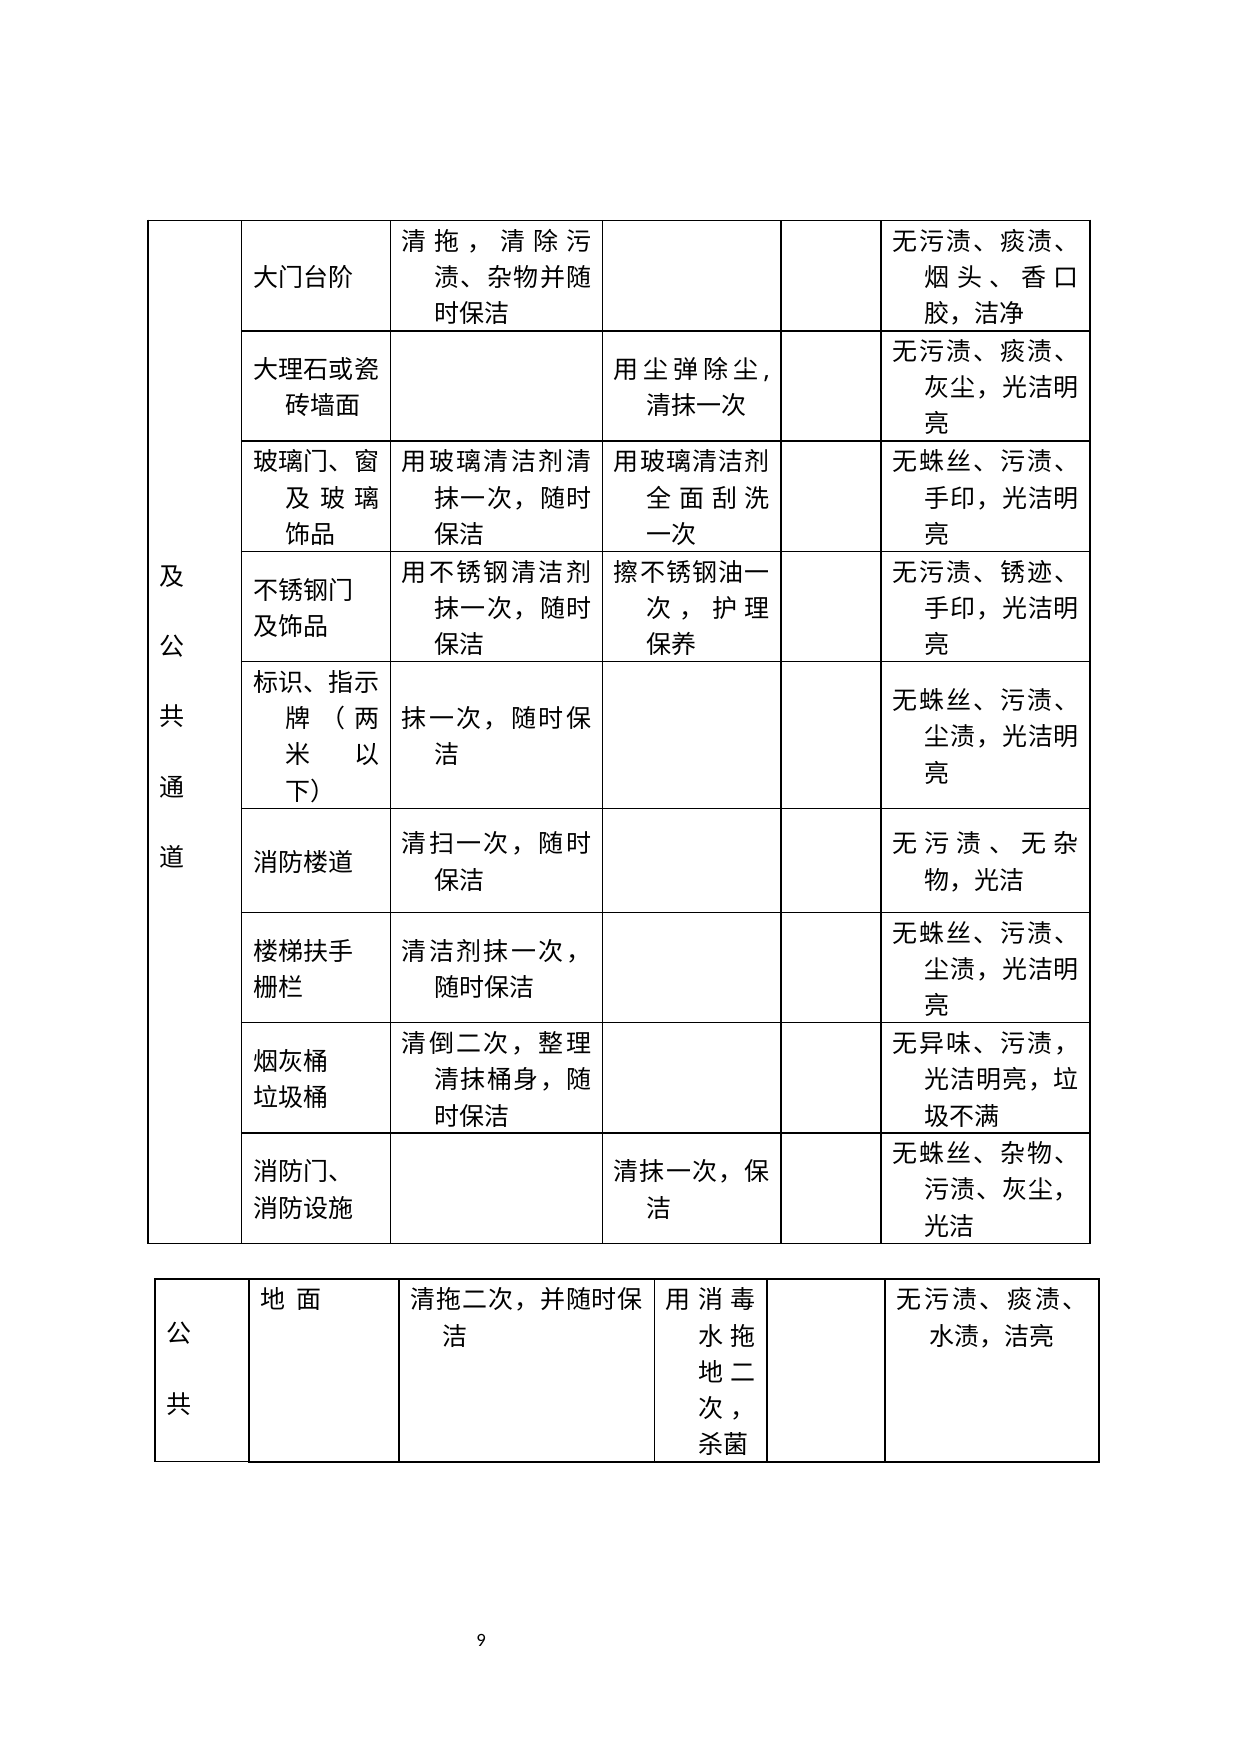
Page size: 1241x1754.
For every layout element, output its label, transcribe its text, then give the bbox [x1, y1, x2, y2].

table_cell 清倒二次，整理清抹桶身，随时保洁 [391, 1023, 602, 1132]
table_cell 清拖，清除污渍、杂物并随时保洁 [391, 221, 602, 330]
table_cell 消防楼道 [242, 809, 390, 912]
table_cell [603, 662, 780, 807]
table_cell [782, 662, 880, 807]
table_cell [782, 442, 880, 551]
table_header 地 面 [250, 1280, 398, 1461]
table_cell 无污渍、痰渍、灰尘，光洁明亮 [882, 332, 1089, 440]
table_cell 无污渍、锈迹、手印，光洁明亮 [882, 552, 1089, 661]
table_cell 无蛛丝、杂物、污渍、灰尘，光洁 [882, 1134, 1089, 1242]
table_cell 清洁剂抹一次，随时保洁 [391, 913, 602, 1022]
table_cell 楼梯扶手 栅栏 [242, 913, 390, 1022]
table_cell 抹一次，随时保洁 [391, 662, 602, 807]
table_cell 玻璃门、窗及玻璃饰品 [242, 442, 390, 551]
table_cell 清扫一次，随时保洁 [391, 809, 602, 912]
table_cell 用不锈钢清洁剂抹一次，随时保洁 [391, 552, 602, 661]
table_cell [782, 913, 880, 1022]
table_header 公 共 洗 手 间 [156, 1280, 248, 1461]
table_cell [603, 809, 780, 912]
table_header 用消毒水拖地二次，杀菌 [655, 1280, 766, 1461]
table_header 清拖二次，并随时保洁 [400, 1280, 654, 1461]
table_cell 不锈钢门 及饰品 [242, 552, 390, 661]
table_cell 用玻璃清洁剂全面刮洗一次 [603, 442, 780, 551]
table_cell [782, 332, 880, 440]
table_cell 无蛛丝、污渍、手印，光洁明亮 [882, 442, 1089, 551]
table_cell [782, 1023, 880, 1132]
table_cell 烟灰桶 垃圾桶 [242, 1023, 390, 1132]
table_cell 擦不锈钢油一次，护理保养 [603, 552, 780, 661]
table_cell 无异味、污渍，光洁明亮，垃圾不满 [882, 1023, 1089, 1132]
table_cell 用玻璃清洁剂清抹一次，随时保洁 [391, 442, 602, 551]
table_cell [603, 913, 780, 1022]
table_cell [782, 552, 880, 661]
table_cell 无污渍、无杂物，光洁 [882, 809, 1089, 912]
table_cell 消防门、 消防设施 [242, 1134, 390, 1242]
table_cell 用尘弹除尘,清抹一次 [603, 332, 780, 440]
table_cell [391, 1134, 602, 1242]
table_cell [782, 1134, 880, 1242]
table_header [768, 1280, 884, 1461]
table_cell [782, 809, 880, 912]
table_cell 标识、指示牌（两米以下） [242, 662, 390, 807]
table_cell 无蛛丝、污渍、尘渍，光洁明亮 [882, 662, 1089, 807]
table_cell [603, 1023, 780, 1132]
table_cell 无蛛丝、污渍、尘渍，光洁明亮 [882, 913, 1089, 1022]
table_cell 大理石或瓷砖墙面 [242, 332, 390, 440]
table_cell 大门台阶 [242, 221, 390, 330]
table_header 无污渍、痰渍、水渍，洁亮 [886, 1280, 1098, 1461]
table_cell 无污渍、痰渍、烟头、香口胶，洁净 [882, 221, 1089, 330]
table_cell [391, 332, 602, 440]
table_cell [782, 221, 880, 330]
table_cell [603, 221, 780, 330]
table_cell 大 厅 及 公 共 通 道 [149, 221, 241, 1242]
table_cell 清抹一次，保洁 [603, 1134, 780, 1242]
